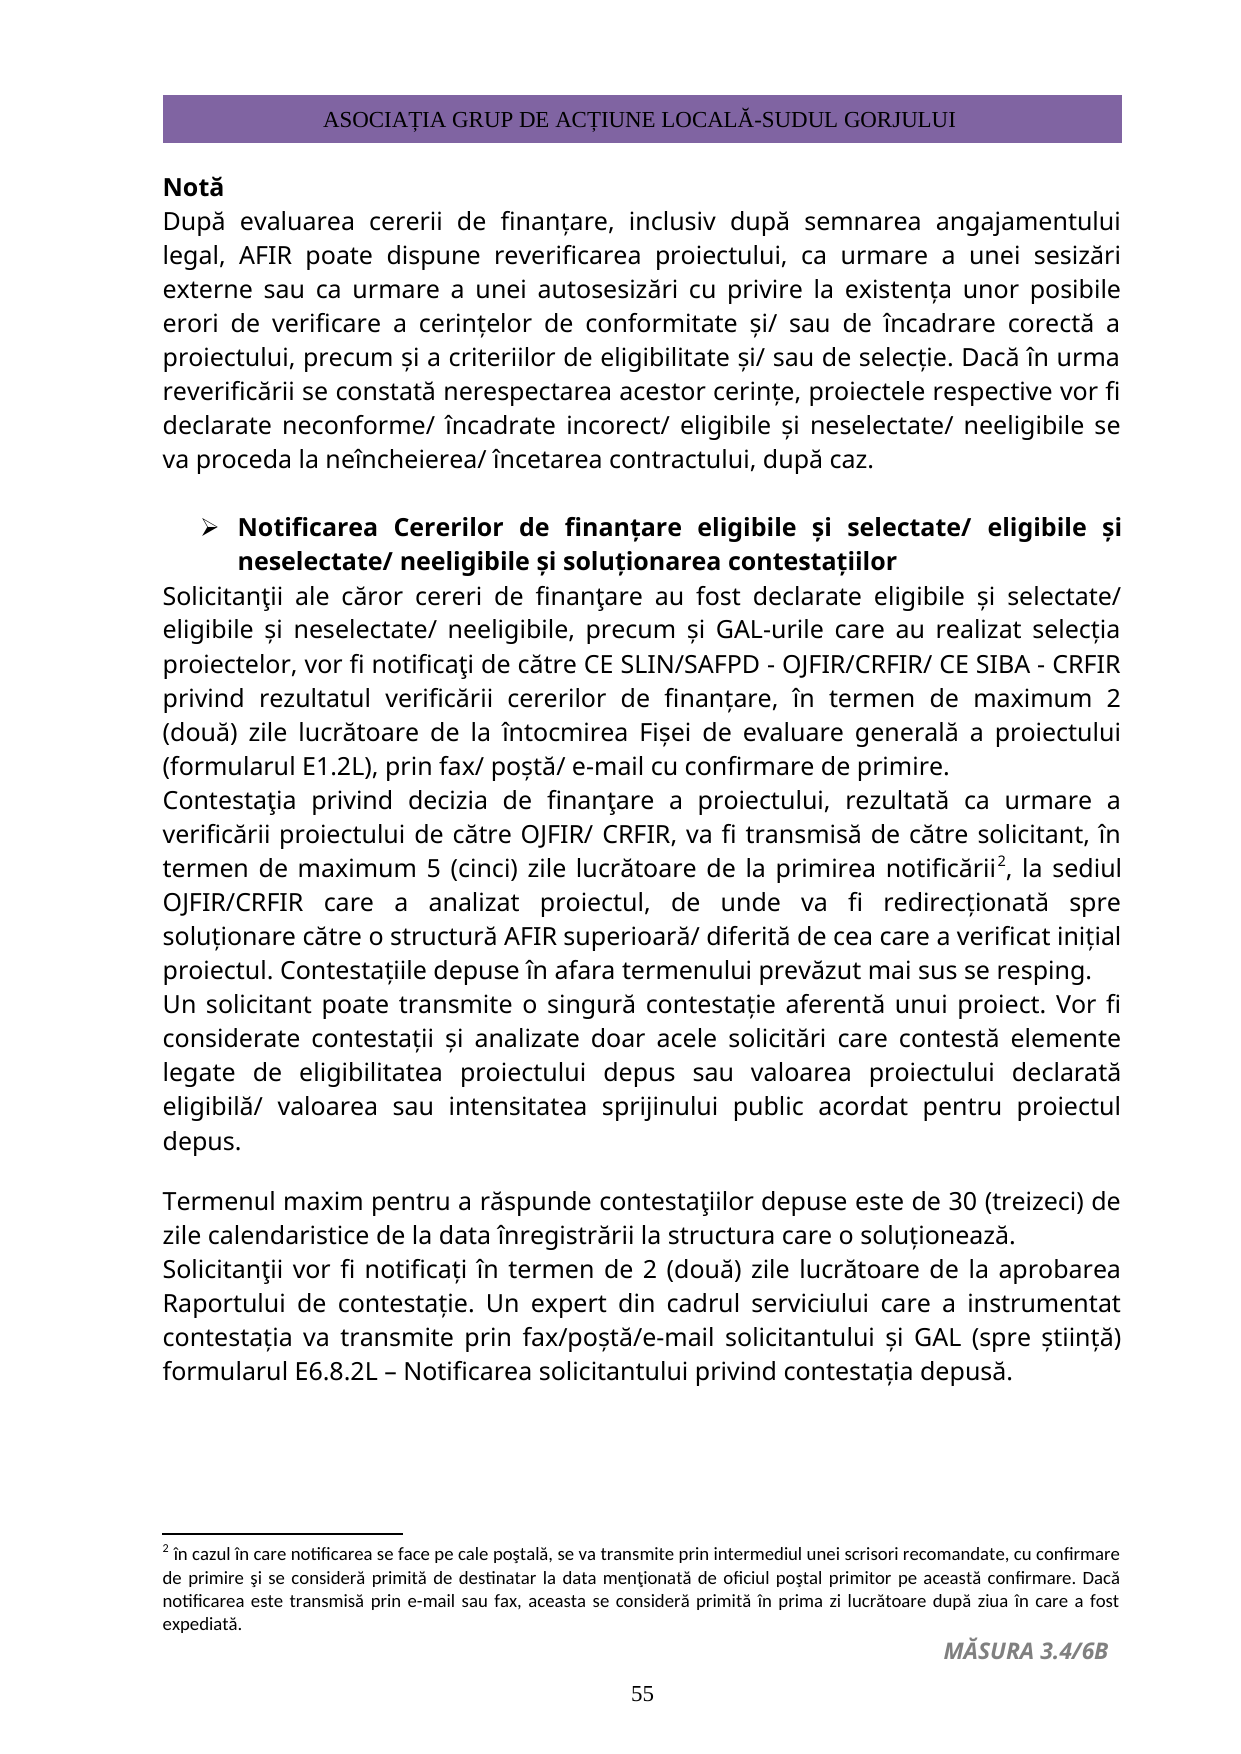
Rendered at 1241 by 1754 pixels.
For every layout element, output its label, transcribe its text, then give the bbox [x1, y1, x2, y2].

text Solicitanţii vor fi notificați în termen de 2 (două) zile lucrătoare de la aprobarea Raportului de contestație. Un expert din cadrul serviciului care a instrumentat contestația va transmite prin fax/poștă/e-mail solicitantului și GAL (spre știință) formularul E6.8.2L – Notificarea solicitantului privind contestația depusă. [162, 1252, 1122, 1388]
text Notă [162, 169, 1122, 203]
text Solicitanţii ale căror cereri de finanţare au fost declarate eligibile și selectate/ eligibile și neselectate/ neeligibile, precum și GAL-urile care au realizat selecția proiectelor, vor fi notificaţi de către CE SLIN/SAFPD - OJFIR/CRFIR/ CE SIBA - CRFIR privind rezultatul verificării cererilor de finanțare, în termen de maximum 2 (două) zile lucrătoare de la întocmirea Fișei de evaluare generală a proiectului (formularul E1.2L), prin fax/ poștă/ e-mail cu confirmare de primire. [162, 578, 1122, 782]
text După evaluarea cererii de finanțare, inclusiv după semnarea angajamentului legal, AFIR poate dispune reverificarea proiectului, ca urmare a unei sesizări externe sau ca urmare a unei autosesizări cu privire la existența unor posibile erori de verificare a cerințelor de conformitate și/ sau de încadrare corectă a proiectului, precum și a criteriilor de eligibilitate și/ sau de selecție. Dacă în urma reverificării se constată nerespectarea acestor cerințe, proiectele respective vor fi declarate neconforme/ încadrate incorect/ eligibile și neselectate/ neeligibile se va proceda la neîncheierea/ încetarea contractului, după caz. [162, 203, 1122, 476]
text Termenul maxim pentru a răspunde contestaţiilor depuse este de 30 (treizeci) de zile calendaristice de la data înregistrării la structura care o soluționează. [162, 1183, 1122, 1252]
subtitle Notificarea Cererilor de finanțare eligibile și selectate/ eligibile și neselectate/ neeligibile și soluționarea contestațiilor [200, 510, 1122, 578]
text Un solicitant poate transmite o singură contestație aferentă unui proiect. Vor fi considerate contestații și analizate doar acele solicitări care contestă elemente legate de eligibilitatea proiectului depus sau valoarea proiectului declarată eligibilă/ valoarea sau intensitatea sprijinului public acordat pentru proiectul depus. [162, 987, 1122, 1157]
text Contestaţia privind decizia de finanţare a proiectului, rezultată ca urmare a verificării proiectului de către OJFIR/ CRFIR, va fi transmisă de către solicitant, în termen de maximum 5 (cinci) zile lucrătoare de la primirea notificării, la sediul OJFIR/CRFIR care a analizat proiectul, de unde va fi redirecționată spre soluționare către o structură AFIR superioară/ diferită de cea care a verificat inițial proiectul. Contestațiile depuse în afara termenului prevăzut mai sus se resping. [162, 782, 1122, 987]
